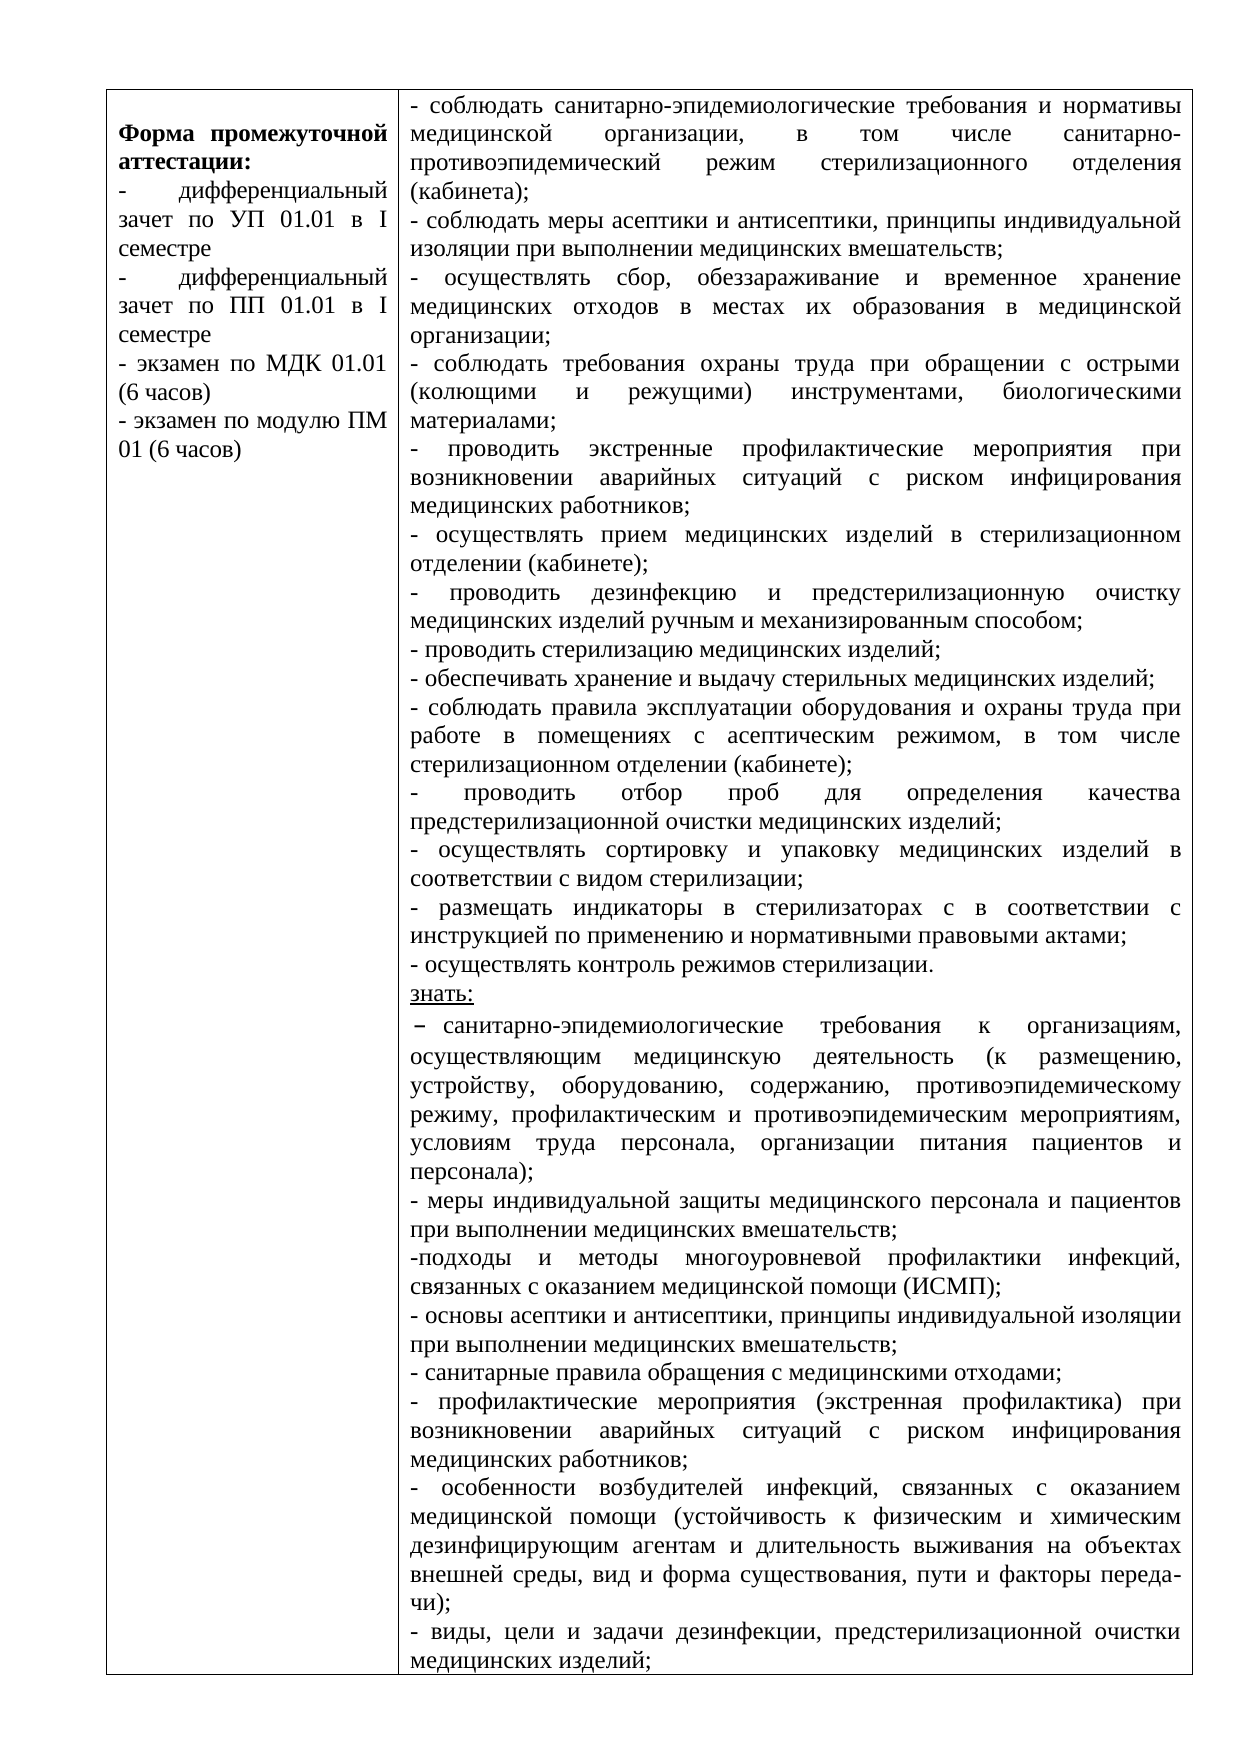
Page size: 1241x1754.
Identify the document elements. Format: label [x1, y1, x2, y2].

table_cell [107, 90, 398, 1674]
table_cell [399, 90, 1192, 1674]
